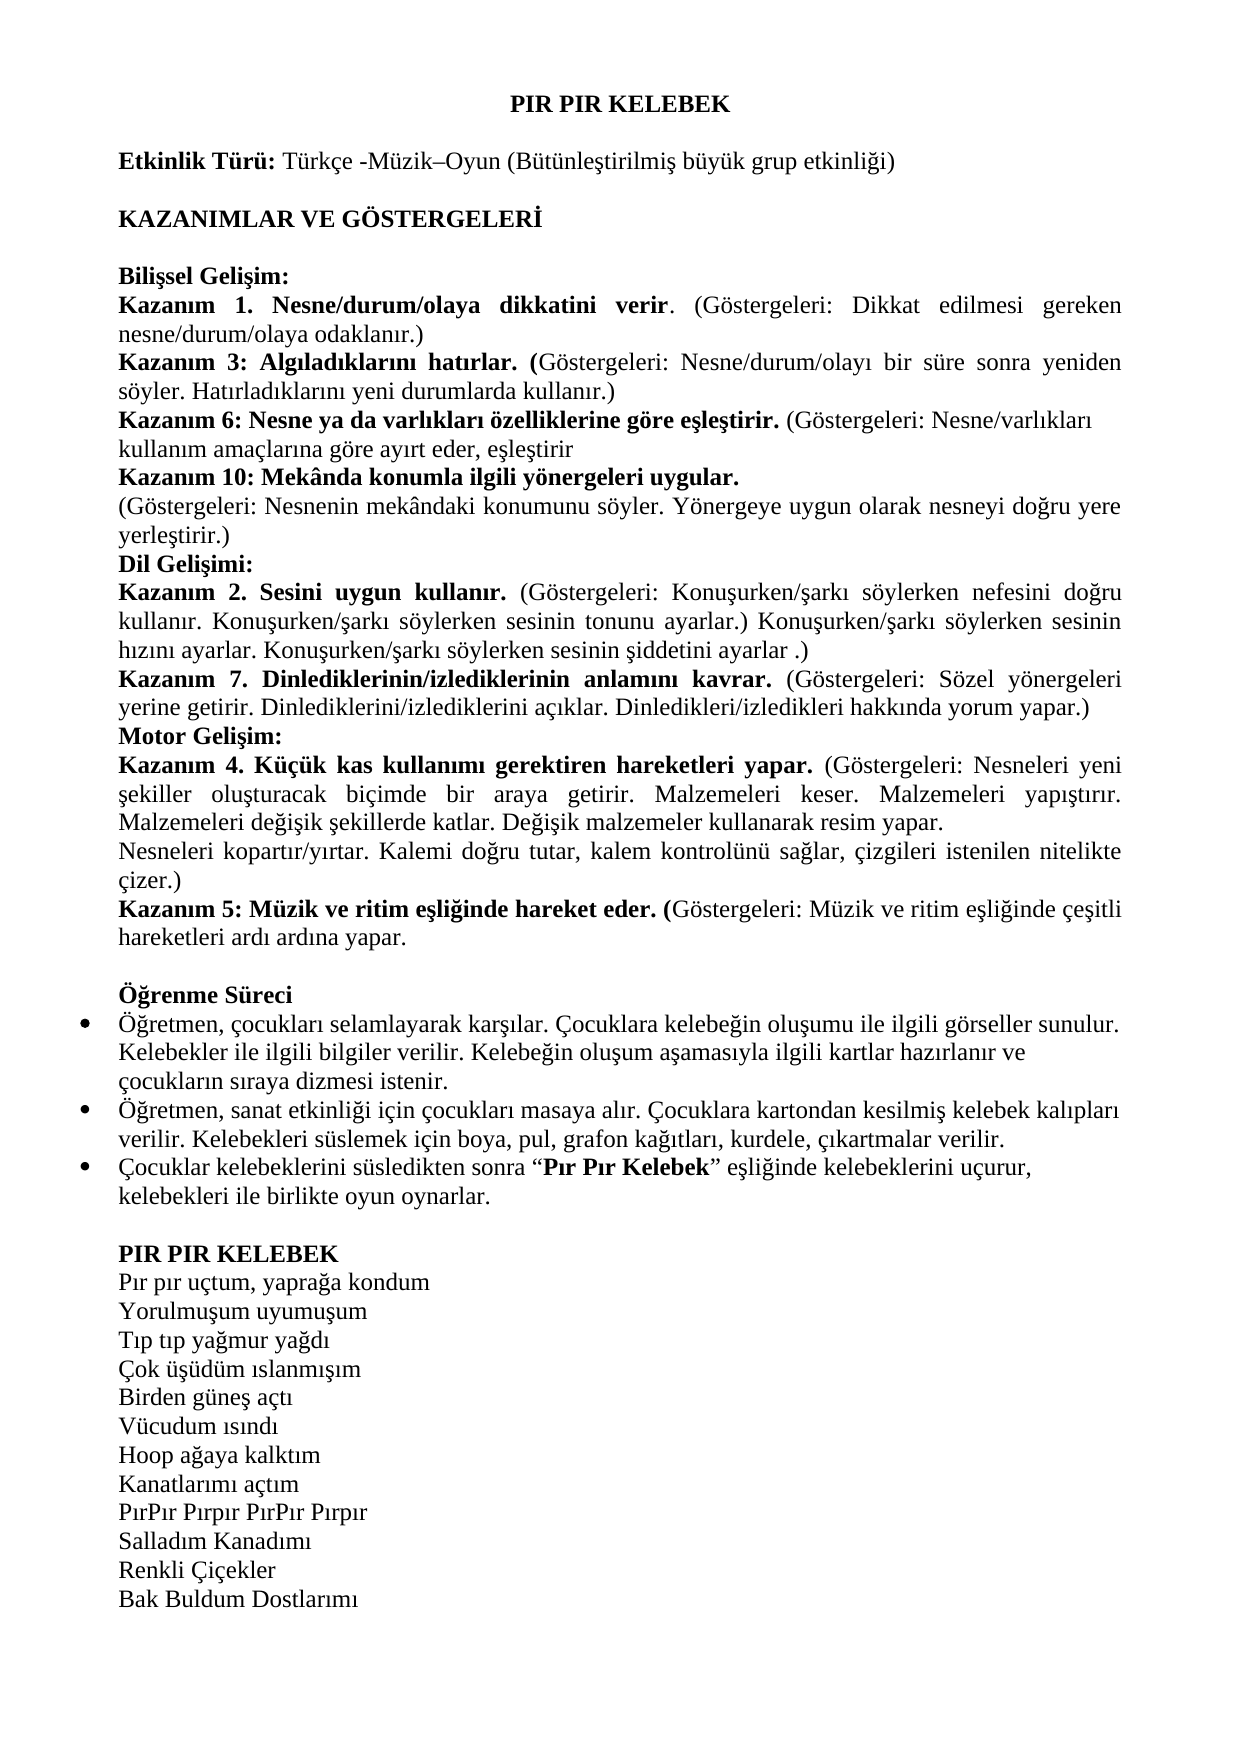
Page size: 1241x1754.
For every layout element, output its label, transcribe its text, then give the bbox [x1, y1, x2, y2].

text Etkinlik Türü: Türkçe -Müzik–Oyun (Bütünleştirilmiş büyük grup etkinliği) [118, 146, 1122, 175]
text Salladım Kanadımı [118, 1526, 1122, 1555]
text Öğrenme Süreci [118, 980, 1122, 1009]
text PırPır Pırpır PırPır Pırpır [118, 1497, 1122, 1526]
list Çocuklar kelebeklerini süsledikten sonra “Pır Pır Kelebek” eşliğinde kelebeklerini uçurur, kelebekleri ile birlikte oyun oynarlar. [81, 1152, 1122, 1210]
text Kazanım 3: Algıladıklarını hatırlar. (Göstergeleri: Nesne/durum/olayı bir süre sonra yeniden söyler. Hatırladıklarını yeni durumlarda kullanır.) [118, 347, 1122, 405]
text Yorulmuşum uyumuşum [118, 1296, 1122, 1325]
text Kazanım 6: Nesne ya da varlıkları özelliklerine göre eşleştirir. (Göstergeleri: Nesne/varlıkları kullanım amaçlarına göre ayırt eder, eşleştirir [118, 405, 1122, 462]
text Dil Gelişimi: [118, 549, 1122, 577]
text Tıp tıp yağmur yağdı [118, 1325, 1122, 1354]
text Kazanım 5: Müzik ve ritim eşliğinde hareket eder. (Göstergeleri: Müzik ve ritim eşliğinde çeşitli hareketleri ardı ardına yapar. [118, 894, 1122, 951]
text Çok üşüdüm ıslanmışım [118, 1354, 1122, 1382]
text PIR PIR KELEBEK [118, 1239, 1122, 1267]
text Kazanım 7. Dinlediklerinin/izlediklerinin anlamını kavrar. (Göstergeleri: Sözel yönergeleri yerine getirir. Dinlediklerini/izlediklerini açıklar. Dinledikleri/izledikleri hakkında yorum yapar.) [118, 664, 1122, 721]
text Pır pır uçtum, yaprağa kondum [118, 1267, 1122, 1296]
list Öğretmen, sanat etkinliği için çocukları masaya alır. Çocuklara kartondan kesilmiş kelebek kalıpları verilir. Kelebekleri süslemek için boya, pul, grafon kağıtları, kurdele, çıkartmalar verilir. [81, 1095, 1122, 1152]
text (Göstergeleri: Nesnenin mekândaki konumunu söyler. Yönergeye uygun olarak nesneyi doğru yere yerleştirir.) [118, 491, 1122, 549]
text Vücudum ısındı [118, 1411, 1122, 1440]
text Hoop ağaya kalktım [118, 1440, 1122, 1469]
text Kazanım 4. Küçük kas kullanımı gerektiren hareketleri yapar. (Göstergeleri: Nesneleri yeni şekiller oluşturacak biçimde bir araya getirir. Malzemeleri keser. Malzemeleri yapıştırır. Malzemeleri değişik şekillerde katlar. Değişik malzemeler kullanarak resim yapar. [118, 750, 1122, 836]
text PIR PIR KELEBEK [118, 89, 1122, 117]
text Birden güneş açtı [118, 1382, 1122, 1411]
text Nesneleri kopartır/yırtar. Kalemi doğru tutar, kalem kontrolünü sağlar, çizgileri istenilen nitelikte çizer.) [118, 836, 1122, 894]
text Kazanım 1. Nesne/durum/olaya dikkatini verir. (Göstergeleri: Dikkat edilmesi gereken nesne/durum/olaya odaklanır.) [118, 290, 1122, 347]
text Bilişsel Gelişim: [118, 261, 1122, 290]
text Renkli Çiçekler [118, 1555, 1122, 1584]
text KAZANIMLAR VE GÖSTERGELERİ [118, 204, 1122, 232]
text Motor Gelişim: [118, 721, 1122, 750]
list Öğretmen, çocukları selamlayarak karşılar. Çocuklara kelebeğin oluşumu ile ilgili görseller sunulur. Kelebekler ile ilgili bilgiler verilir. Kelebeğin oluşum aşamasıyla ilgili kartlar hazırlanır ve çocukların sıraya dizmesi istenir. [81, 1009, 1122, 1095]
text Bak Buldum Dostlarımı [118, 1584, 1122, 1612]
text Kanatlarımı açtım [118, 1469, 1122, 1497]
text Kazanım 10: Mekânda konumla ilgili yönergeleri uygular. [118, 462, 1122, 491]
text Kazanım 2. Sesini uygun kullanır. (Göstergeleri: Konuşurken/şarkı söylerken nefesini doğru kullanır. Konuşurken/şarkı söylerken sesinin tonunu ayarlar.) Konuşurken/şarkı söylerken sesinin hızını ayarlar. Konuşurken/şarkı söylerken sesinin şiddetini ayarlar .) [118, 577, 1122, 664]
